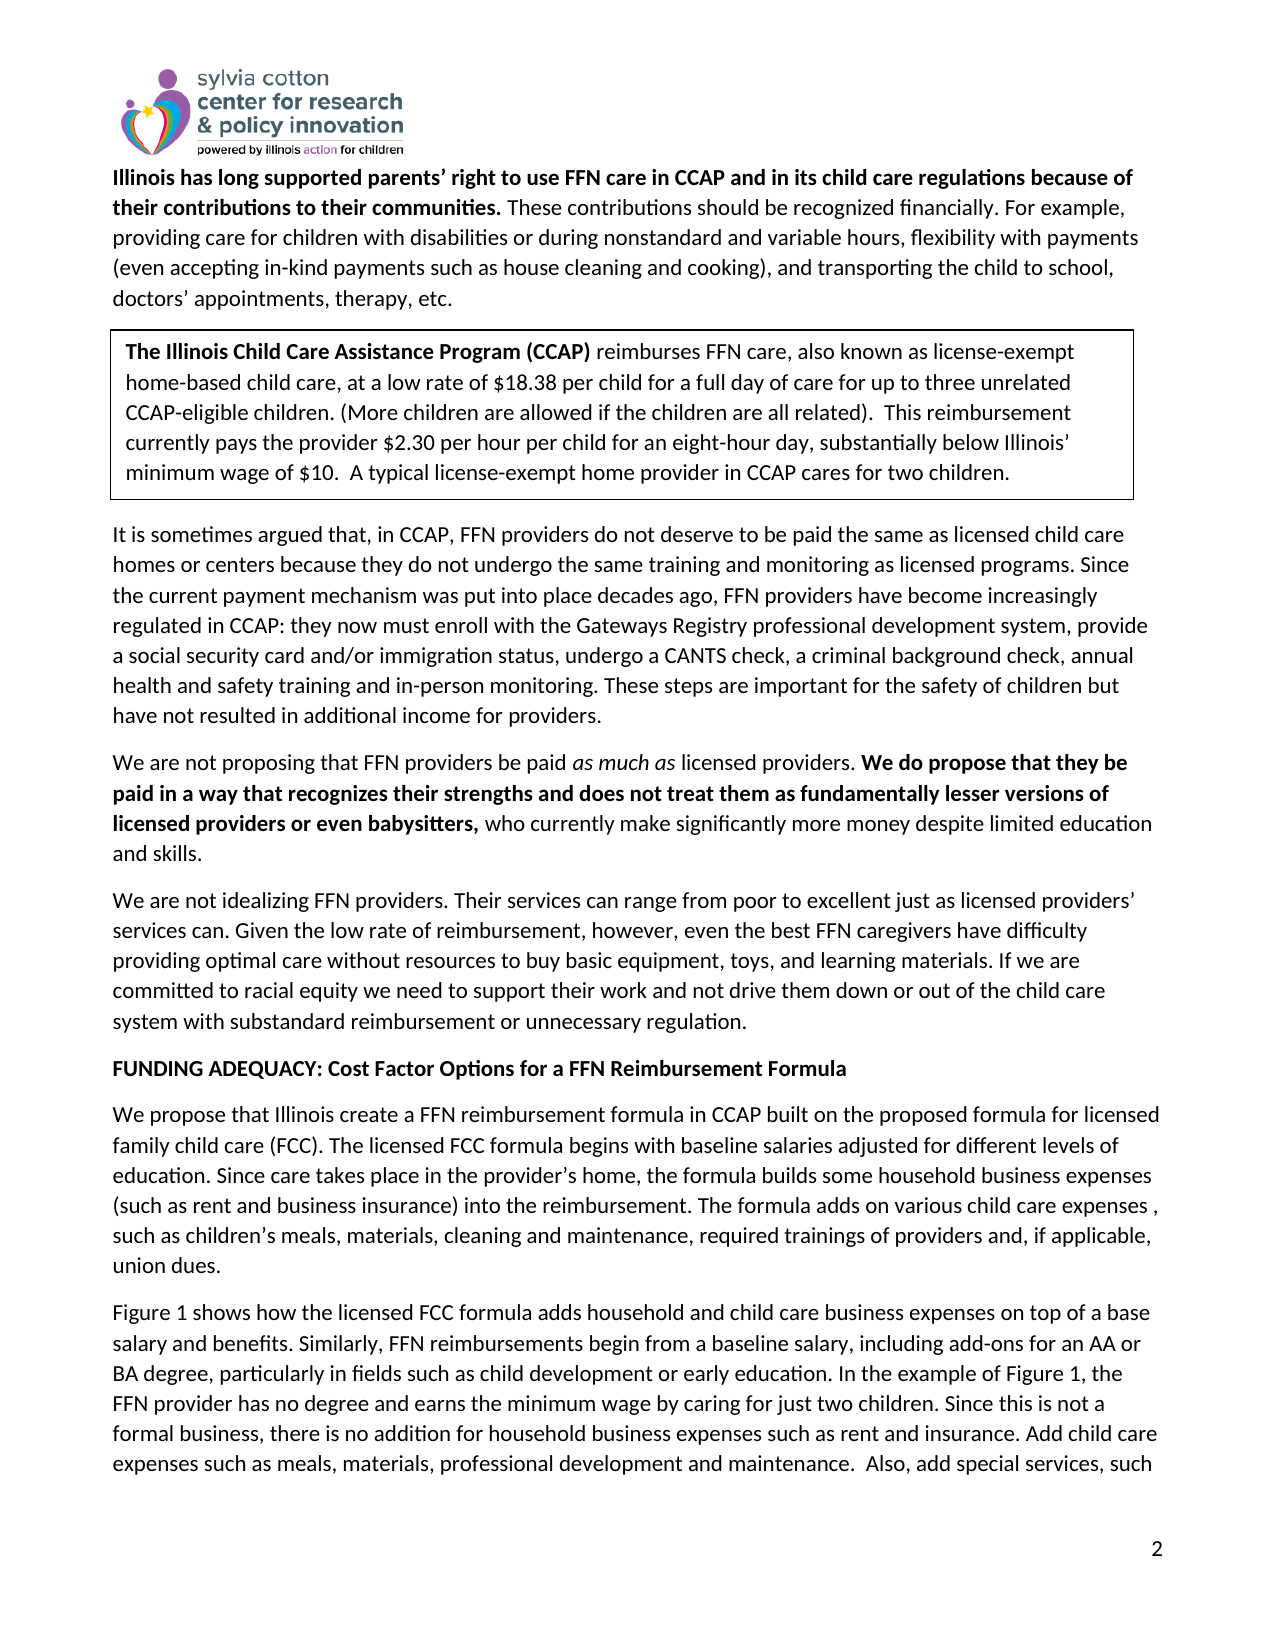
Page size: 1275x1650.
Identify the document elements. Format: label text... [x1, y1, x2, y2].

text We are not proposing that FFN providers be paid as much as licensed providers. We do propose that they be paid in a way that recognizes their strengths and does not treat them as fundamentally lesser versions of licensed providers or even babysitters, who currently make significantly more money despite limited education and skills. [112, 748, 1162, 867]
picture [112, 60, 411, 162]
text We propose that Illinois create a FFN reimbursement formula in CCAP built on the proposed formula for licensed family child care (FCC). The licensed FCC formula begins with baseline salaries adjusted for different levels of education. Since care takes place in the provider’s home, the formula builds some household business expenses (such as rent and business insurance) into the reimbursement. The formula adds on various child care expenses , such as children’s meals, materials, cleaning and maintenance, required trainings of providers and, if applicable, union dues. [112, 1101, 1162, 1279]
text Illinois has long supported parents’ right to use FFN care in CCAP and in its child care regulations because of their contributions to their communities. These contributions should be recognized financially. For example, providing care for children with disabilities or during nonstandard and variable hours, flexibility with payments (even accepting in-kind payments such as house cleaning and cooking), and transporting the child to school, doctors’ appointments, therapy, etc. [112, 163, 1162, 312]
text FUNDING ADEQUACY: Cost Factor Options for a FFN Reimbursement Formula [112, 1054, 1162, 1082]
text We are not idealizing FFN providers. Their services can range from poor to excellent just as licensed providers’ services can. Given the low rate of reimbursement, however, even the best FFN caregivers have difficulty providing optimal care without resources to buy basic equipment, toys, and learning materials. If we are committed to racial equity we need to support their work and not drive them down or out of the child care system with substandard reimbursement or unnecessary regulation. [112, 886, 1162, 1035]
text It is sometimes argued that, in CCAP, FFN providers do not deserve to be paid the same as licensed child care homes or centers because they do not undergo the same training and monitoring as licensed programs. Since the current payment mechanism was put into place decades ago, FFN providers have become increasingly regulated in CCAP: they now must enroll with the Gateways Registry professional development system, provide a social security card and/or immigration status, undergo a CANTS check, a criminal background check, annual health and safety training and in-person monitoring. These steps are important for the safety of children but have not resulted in additional income for providers. [112, 331, 1162, 729]
